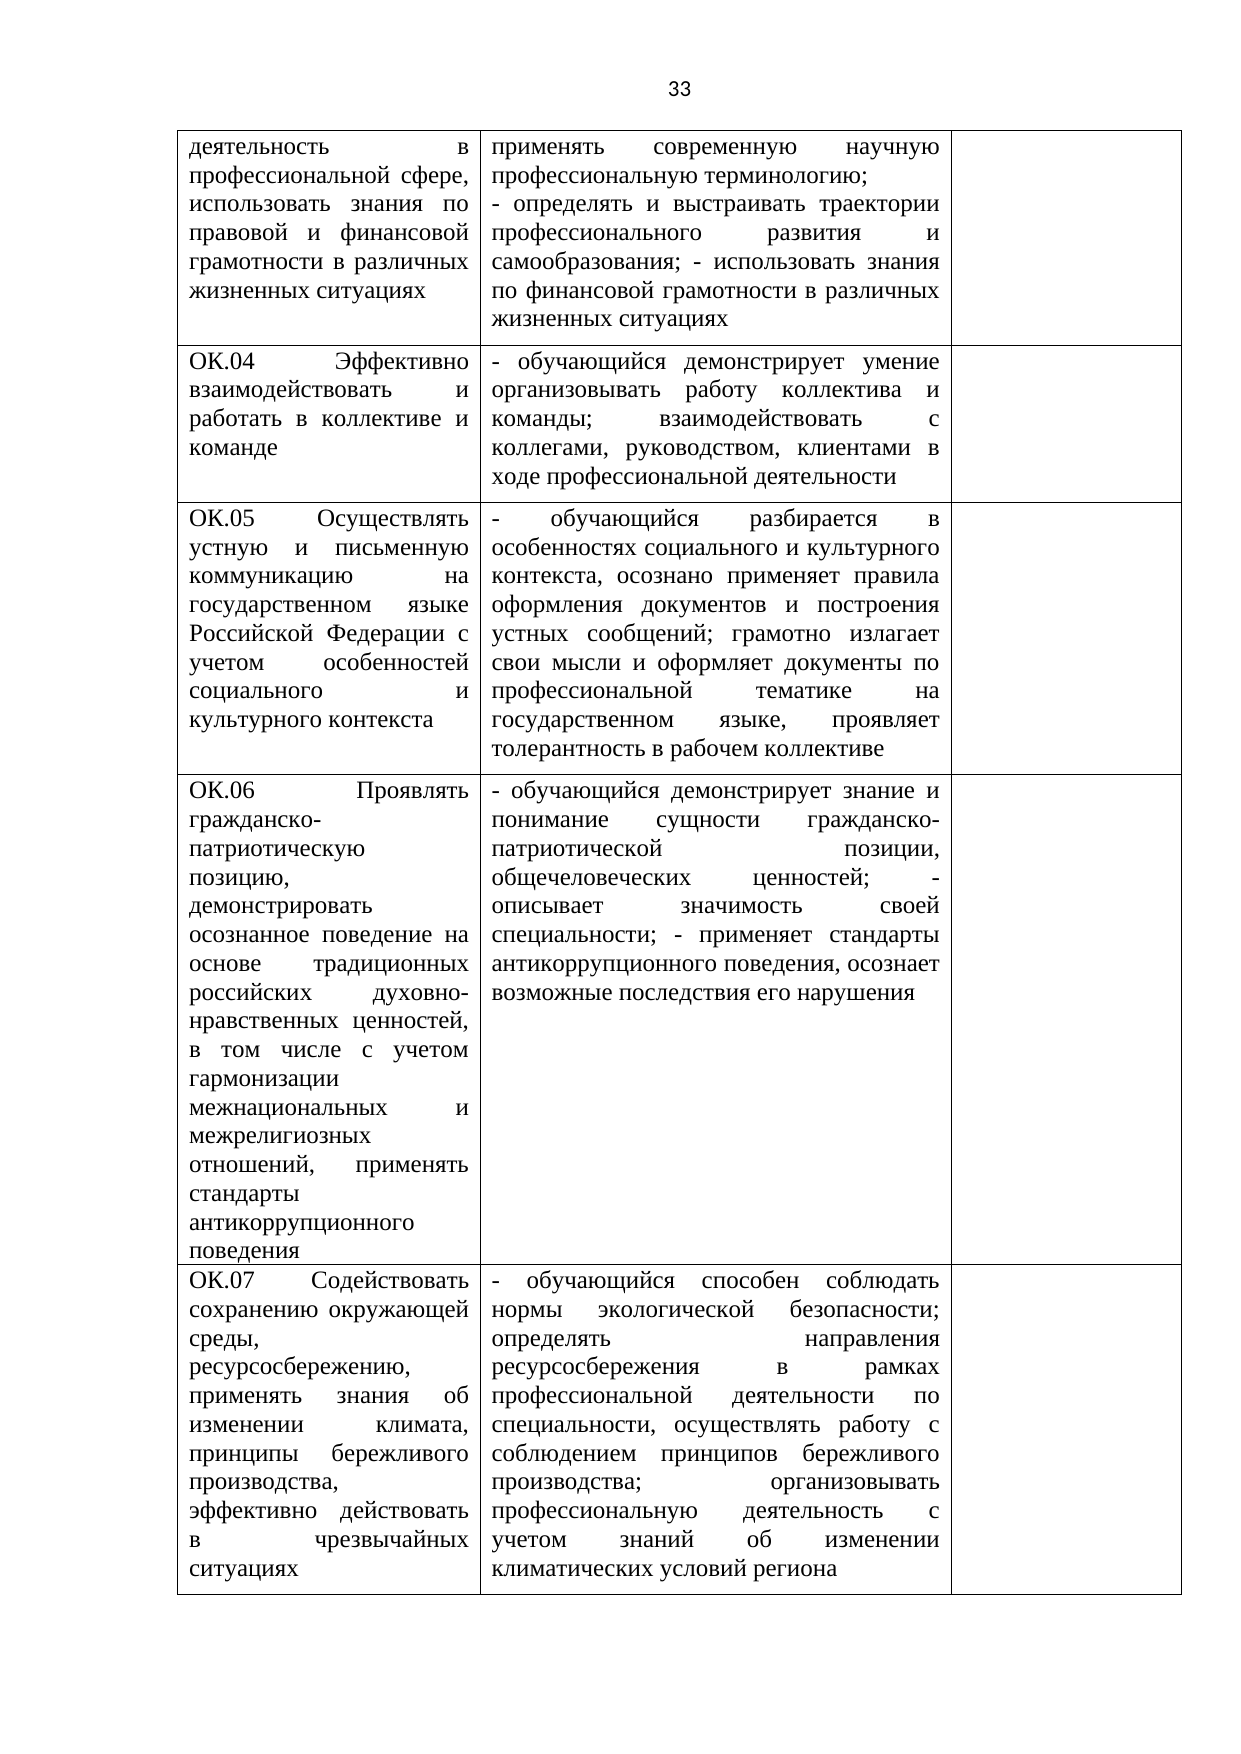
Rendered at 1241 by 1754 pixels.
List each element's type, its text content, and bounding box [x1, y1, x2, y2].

table_cell ОК.05 Осуществлять устную и письменную коммуникацию на государственном языке Российской Федерации с учетом особенностей социального и культурного контекста [178, 503, 480, 774]
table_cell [178, 131, 480, 345]
table_cell [952, 503, 1181, 774]
table_cell [952, 346, 1181, 502]
table_cell ОК.06 Проявлять гражданско-патриотическую позицию, демонстрировать осознанное поведение на основе традиционных российских духовно-нравственных ценностей, в том числе с учетом гармонизации межнациональных и межрелигиозных отношений, применять стандарты антикоррупционного поведения [178, 775, 480, 1264]
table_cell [481, 131, 951, 345]
table_cell ОК.07 Содействовать сохранению окружающей среды, ресурсосбережению, применять знания об изменении климата, принципы бережливого производства, эффективно действовать в чрезвычайных ситуациях [178, 1265, 480, 1594]
table_cell - обучающийся демонстрирует умение организовывать работу коллектива и команды; взаимодействовать с коллегами, руководством, клиентами в ходе профессиональной деятельности [481, 346, 951, 502]
table_cell ОК.04 Эффективно взаимодействовать и работать в коллективе и команде [178, 346, 480, 502]
table_cell - обучающийся разбирается в особенностях социального и культурного контекста, осознано применяет правила оформления документов и построения устных сообщений; грамотно излагает свои мысли и оформляет документы по профессиональной тематике на государственном языке, проявляет толерантность в рабочем коллективе [481, 503, 951, 774]
table_cell - обучающийся демонстрирует знание и понимание сущности гражданско-патриотической позиции, общечеловеческих ценностей; - описывает значимость своей специальности; - применяет стандарты антикоррупционного поведения, осознает возможные последствия его нарушения [481, 775, 951, 1264]
table_cell [952, 775, 1181, 1264]
table_cell - обучающийся способен соблюдать нормы экологической безопасности; определять направления ресурсосбережения в рамках профессиональной деятельности по специальности, осуществлять работу с соблюдением принципов бережливого производства; организовывать профессиональную деятельность с учетом знаний об изменении климатических условий региона [481, 1265, 951, 1594]
table_cell [952, 1265, 1181, 1594]
table_cell [952, 131, 1181, 345]
